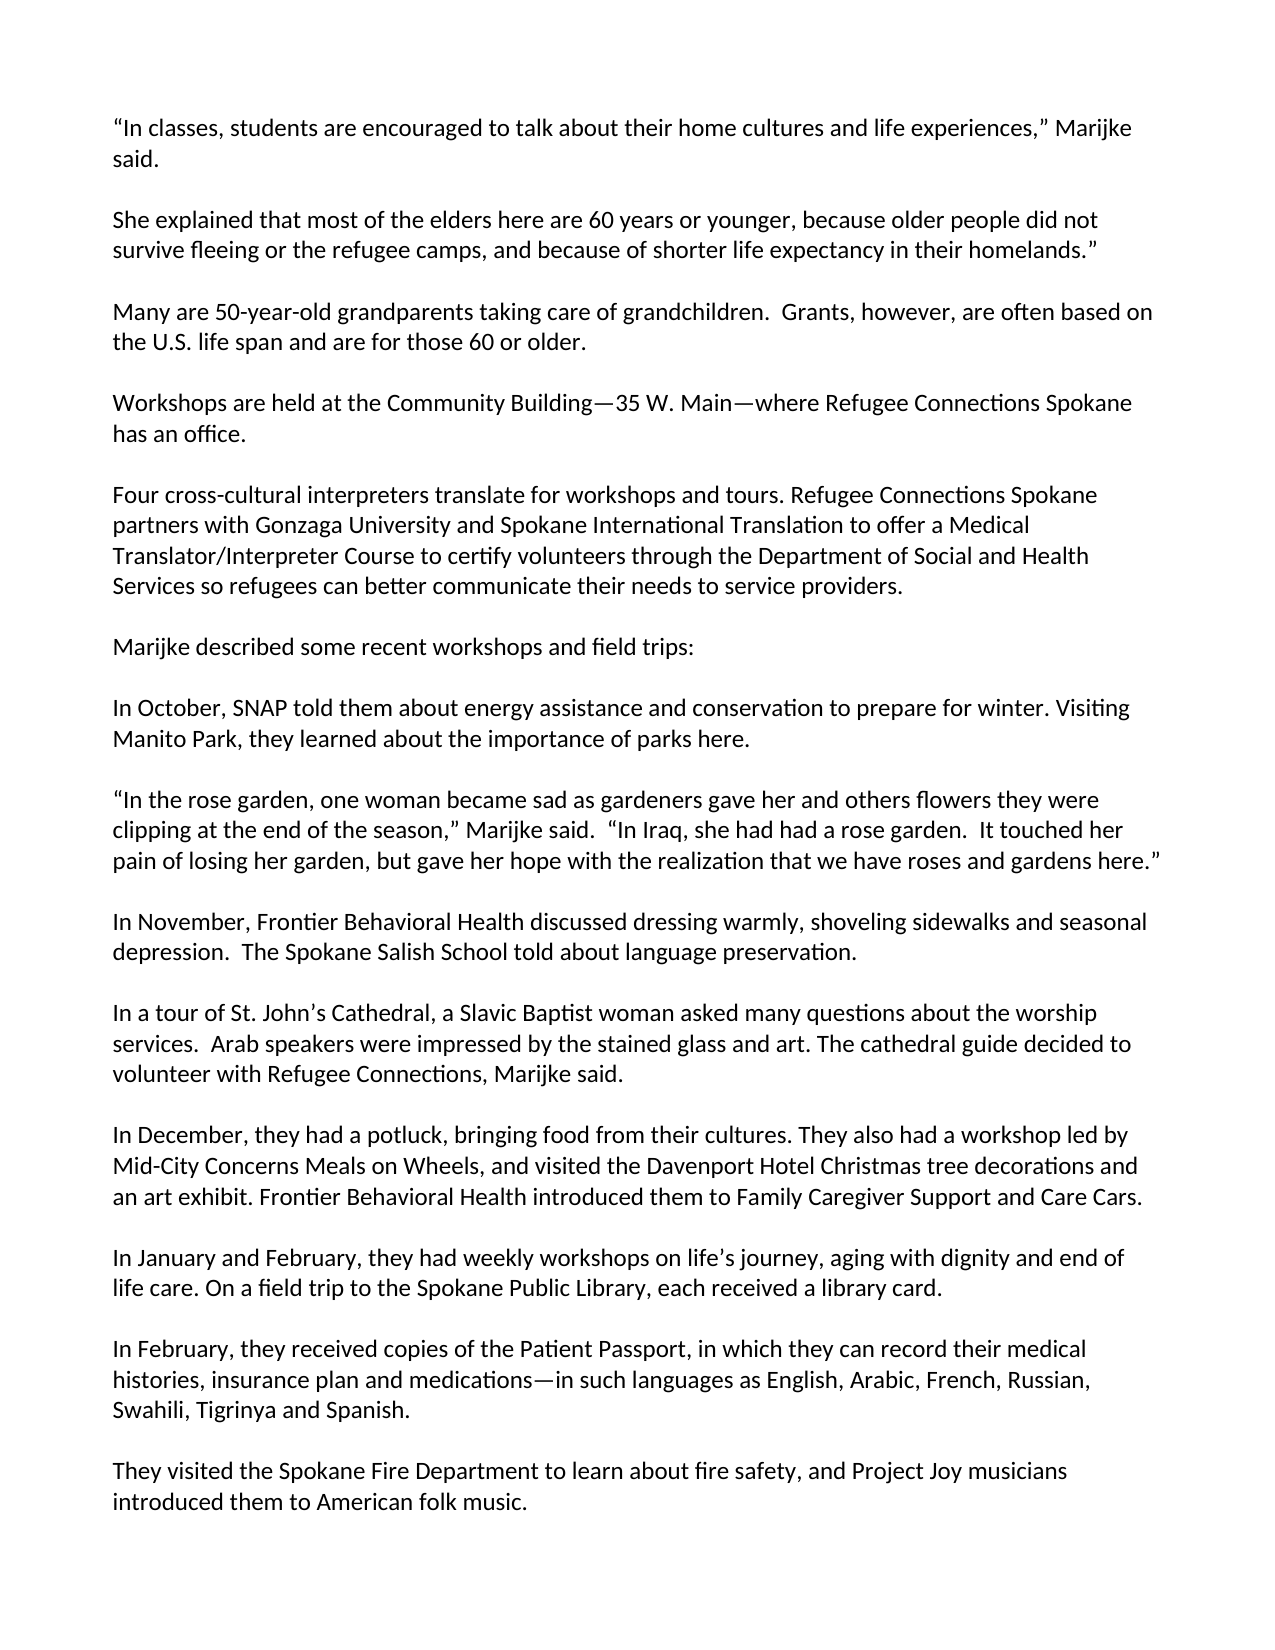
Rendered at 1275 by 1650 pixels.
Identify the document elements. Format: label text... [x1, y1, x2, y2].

text Four cross-cultural interpreters translate for workshops and tours. Refugee Connections Spokane partners with Gonzaga University and Spokane International Translation to offer a Medical Translator/Interpreter Course to certify volunteers through the Department of Social and Health Services so refugees can better communicate their needs to service providers. [112, 479, 1162, 601]
text In a tour of St. John’s Cathedral, a Slavic Baptist woman asked many questions about the worship services. Arab speakers were impressed by the stained glass and art. The cathedral guide decided to volunteer with Refugee Connections, Marijke said. [112, 998, 1162, 1089]
text In October, SNAP told them about energy assistance and conservation to prepare for winter. Visiting Manito Park, they learned about the importance of parks here. [112, 692, 1162, 753]
text In February, they received copies of the Patient Passport, in which they can record their medical histories, insurance plan and medications—in such languages as English, Arabic, French, Russian, Swahili, Tigrinya and Spanish. [112, 1333, 1162, 1425]
text In January and February, they had weekly workshops on life’s journey, aging with dignity and end of life care. On a field trip to the Spokane Public Library, each received a library card. [112, 1242, 1162, 1303]
text Workshops are held at the Community Building—35 W. Main—where Refugee Connections Spokane has an office. [112, 387, 1162, 448]
text Marijke described some recent workshops and field trips: [112, 631, 1162, 662]
text “In classes, students are encouraged to talk about their home cultures and life experiences,” Marijke said. [112, 112, 1162, 173]
text Many are 50-year-old grandparents taking care of grandchildren. Grants, however, are often based on the U.S. life span and are for those 60 or older. [112, 296, 1162, 357]
text In December, they had a potluck, bringing food from their cultures. They also had a workshop led by Mid-City Concerns Meals on Wheels, and visited the Davenport Hotel Christmas tree decorations and an art exhibit. Frontier Behavioral Health introduced them to Family Caregiver Support and Care Cars. [112, 1120, 1162, 1211]
text In November, Frontier Behavioral Health discussed dressing warmly, shoveling sidewalks and seasonal depression. The Spokane Salish School told about language preservation. [112, 906, 1162, 967]
text “In the rose garden, one woman became sad as gardeners gave her and others flowers they were clipping at the end of the season,” Marijke said. “In Iraq, she had had a rose garden. It touched her pain of losing her garden, but gave her hope with the realization that we have roses and gardens here.” [112, 784, 1162, 876]
text She explained that most of the elders here are 60 years or younger, because older people did not survive fleeing or the refugee camps, and because of shorter life expectancy in their homelands.” [112, 204, 1162, 265]
text They visited the Spokane Fire Department to learn about fire safety, and Project Joy musicians introduced them to American folk music. [112, 1455, 1162, 1516]
